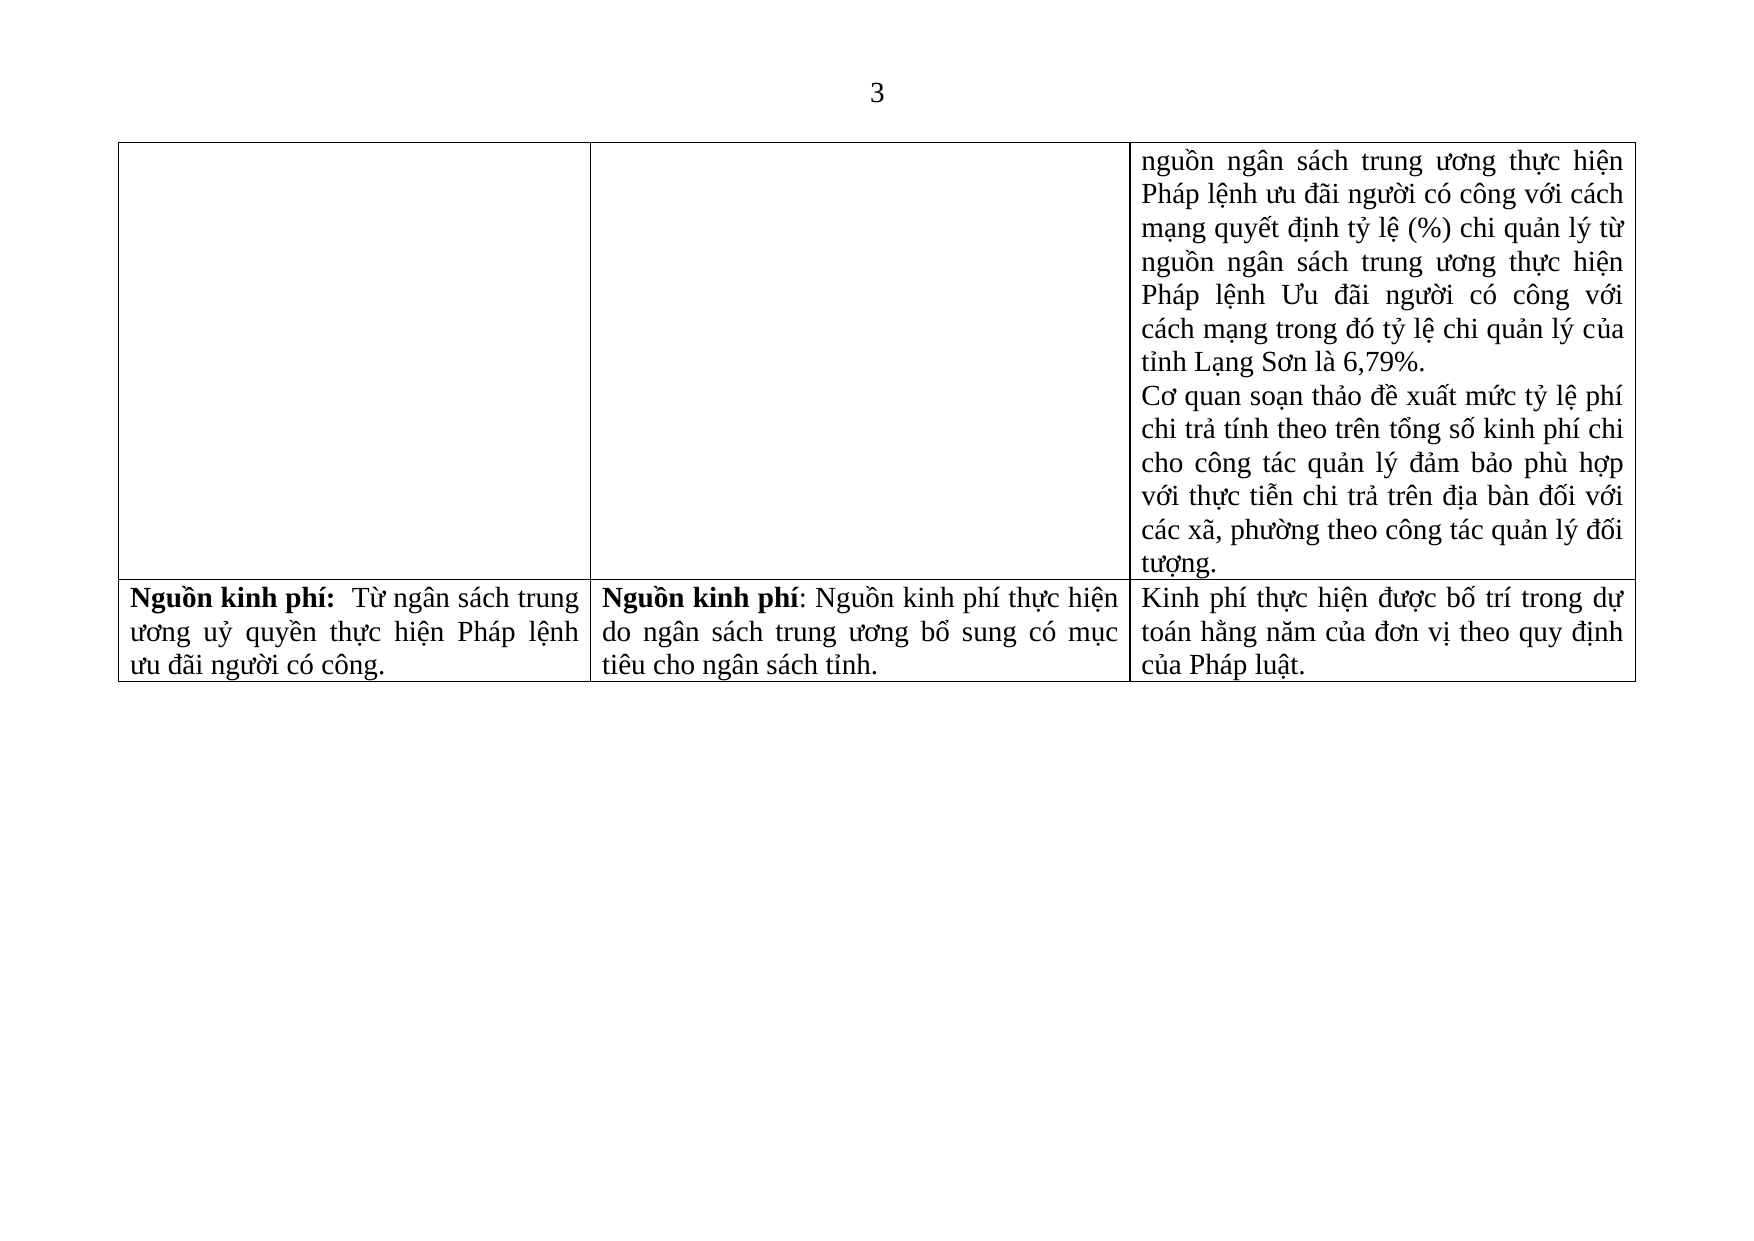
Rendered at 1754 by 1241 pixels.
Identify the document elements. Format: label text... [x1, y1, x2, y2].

table_cell Nguồn kinh phí: Nguồn kinh phí thực hiện do ngân sách trung ương bổ sung có mục tiêu cho ngân sách tỉnh. [591, 580, 1129, 681]
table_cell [591, 143, 1129, 579]
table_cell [119, 143, 590, 579]
table_cell Nguồn kinh phí: Từ ngân sách trung ương uỷ quyền thực hiện Pháp lệnh ưu đãi người có công. [119, 580, 590, 681]
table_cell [1131, 143, 1635, 579]
table_cell Kinh phí thực hiện được bố trí trong dự toán hằng năm của đơn vị theo quy định của Pháp luật. [1131, 580, 1635, 681]
